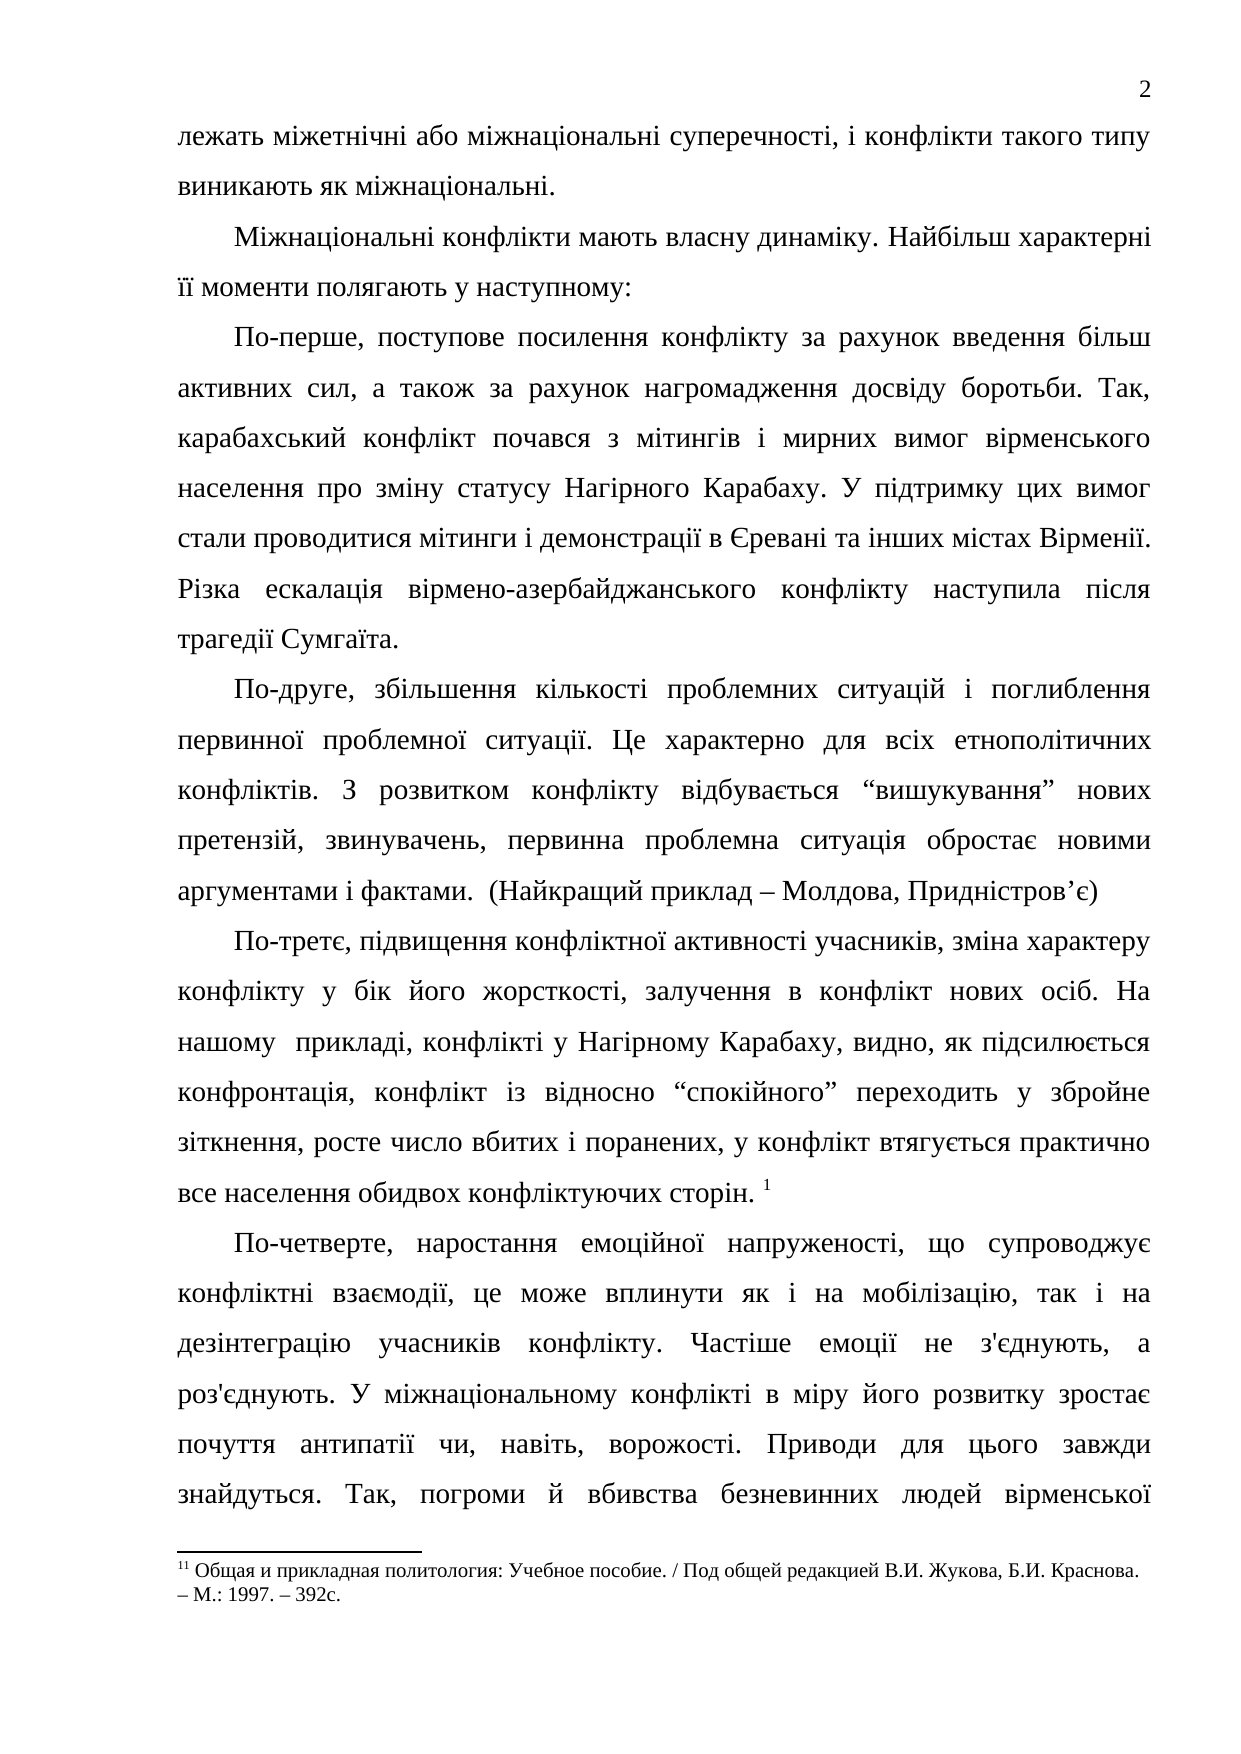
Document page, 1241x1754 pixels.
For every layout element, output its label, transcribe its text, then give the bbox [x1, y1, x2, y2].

text Міжнаціональні конфлікти мають власну динаміку. Найбільш характерні її моменти полягають у наступному: [177, 219, 1152, 303]
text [177, 118, 1152, 202]
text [177, 1225, 1152, 1510]
text По-третє, підвищення конфліктної активності учасників, зміна характеру конфлікту у бік його жорсткості, залучення в конфлікт нових осіб. На нашому прикладі, конфлікті у Нагірному Карабаху, видно, як підсилюється конфронтація, конфлікт із відносно “спокійного” переходить у збройне зіткнення, росте число вбитих і поранених, у конфлікт втягується практично все населення обидвох конфліктуючих сторін. 1 [177, 923, 1152, 1208]
text По-перше, поступове посилення конфлікту за рахунок введення більш активних сил, а також за рахунок нагромадження досвіду боротьби. Так, карабахський конфлікт почався з мітингів і мирних вимог вірменського населення про зміну статусу Нагірного Карабаху. У підтримку цих вимог стали проводитися мітинги і демонстрації в Єревані та інших містах Вірменії. Різка ескалація вірмено-азербайджанського конфлікту наступила після трагедії Сумгаїта. [177, 319, 1152, 655]
text По-друге, збільшення кількості проблемних ситуацій і поглиблення первинної проблемної ситуації. Це характерно для всіх етнополітичних конфліктів. З розвитком конфлікту відбувається “вишукування” нових претензій, звинувачень, первинна проблемна ситуація обростає новими аргументами і фактами. (Найкращий приклад – Молдова, Придністров’є) [177, 672, 1152, 906]
